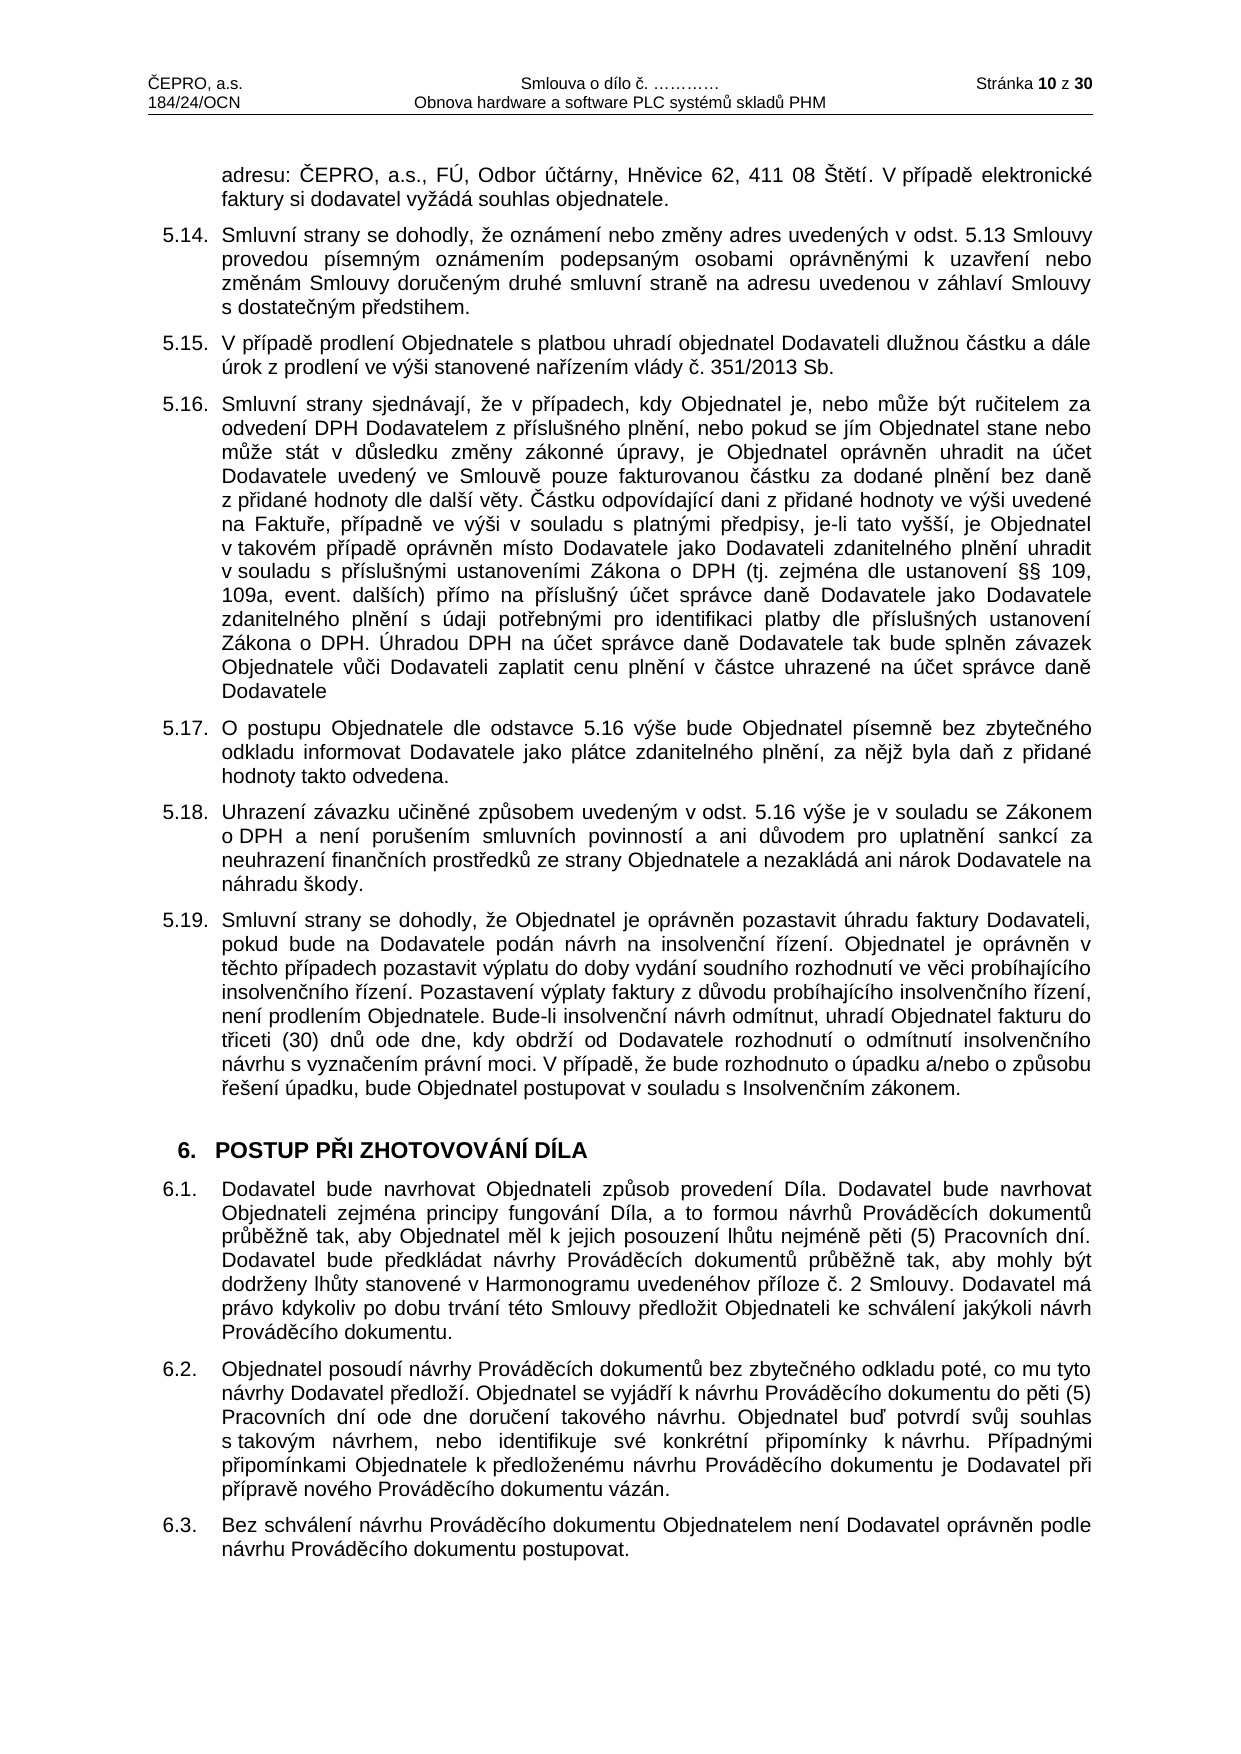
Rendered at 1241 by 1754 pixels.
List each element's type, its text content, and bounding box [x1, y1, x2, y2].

subtitle Postup při zhotovování Díla [177, 1137, 1093, 1164]
text V případě prodlení Objednatele s platbou uhradí objednatel Dodavateli dlužnou částku a dále úrok z prodlení ve výši stanovené nařízením vlády č. 351/2013 Sb. [162, 331, 1093, 379]
text Dodavatel bude navrhovat Objednateli způsob provedení Díla. Dodavatel bude navrhovat Objednateli zejména principy fungování Díla, a to formou návrhů Prováděcích dokumentů průběžně tak, aby Objednatel měl k jejich posouzení lhůtu nejméně pěti (5) Pracovních dní. Dodavatel bude předkládat návrhy Prováděcích dokumentů průběžně tak, aby mohly být dodrženy lhůty stanovené v Harmonogramu uvedenéhov příloze č. 2 Smlouvy. Dodavatel má právo kdykoliv po dobu trvání této Smlouvy předložit Objednateli ke schválení jakýkoli návrh Prováděcího dokumentu. [162, 1176, 1093, 1344]
text Smluvní strany sjednávají, že v případech, kdy Objednatel je, nebo může být ručitelem za odvedení DPH Dodavatelem z příslušného plnění, nebo pokud se jím Objednatel stane nebo může stát v důsledku změny zákonné úpravy, je Objednatel oprávněn uhradit na účet Dodavatele uvedený ve Smlouvě pouze fakturovanou částku za dodané plnění bez daně z přidané hodnoty dle další věty. Částku odpovídající dani z přidané hodnoty ve výši uvedené na Faktuře, případně ve výši v souladu s platnými předpisy, je-li tato vyšší, je Objednatel v takovém případě oprávněn místo Dodavatele jako Dodavateli zdanitelného plnění uhradit v souladu s příslušnými ustanoveními Zákona o DPH (tj. zejména dle ustanovení §§ 109, 109a, event. dalších) přímo na příslušný účet správce daně Dodavatele jako Dodavatele zdanitelného plnění s údaji potřebnými pro identifikaci platby dle příslušných ustanovení Zákona o DPH. Úhradou DPH na účet správce daně Dodavatele tak bude splněn závazek Objednatele vůči Dodavateli zaplatit cenu plnění v částce uhrazené na účet správce daně Dodavatele [162, 392, 1093, 703]
text Uhrazení závazku učiněné způsobem uvedeným v odst. ‎5.16 výše je v souladu se Zákonem o DPH a není porušením smluvních povinností a ani důvodem pro uplatnění sankcí za neuhrazení finančních prostředků ze strany Objednatele a nezakládá ani nárok Dodavatele na náhradu škody. [162, 800, 1093, 896]
text Objednatel posoudí návrhy Prováděcích dokumentů bez zbytečného odkladu poté, co mu tyto návrhy Dodavatel předloží. Objednatel se vyjádří k návrhu Prováděcího dokumentu do pěti (5) Pracovních dní ode dne doručení takového návrhu. Objednatel buď potvrdí svůj souhlas s takovým návrhem, nebo identifikuje své konkrétní připomínky k návrhu. Případnými připomínkami Objednatele k předloženému návrhu Prováděcího dokumentu je Dodavatel při přípravě nového Prováděcího dokumentu vázán. [162, 1357, 1093, 1500]
text O postupu Objednatele dle odstavce 5.16 výše bude Objednatel písemně bez zbytečného odkladu informovat Dodavatele jako plátce zdanitelného plnění, za nějž byla daň z přidané hodnoty takto odvedena. [162, 716, 1093, 787]
text Smluvní strany se dohodly, že Objednatel je oprávněn pozastavit úhradu faktury Dodavateli, pokud bude na Dodavatele podán návrh na insolvenční řízení. Objednatel je oprávněn v těchto případech pozastavit výplatu do doby vydání soudního rozhodnutí ve věci probíhajícího insolvenčního řízení. Pozastavení výplaty faktury z důvodu probíhajícího insolvenčního řízení, není prodlením Objednatele. Bude-li insolvenční návrh odmítnut, uhradí Objednatel fakturu do třiceti (30) dnů ode dne, kdy obdrží od Dodavatele rozhodnutí o odmítnutí insolvenčního návrhu s vyznačením právní moci. V případě, že bude rozhodnuto o úpadku a/nebo o způsobu řešení úpadku, bude Objednatel postupovat v souladu s Insolvenčním zákonem. [162, 908, 1093, 1100]
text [162, 162, 1093, 210]
text Smluvní strany se dohodly, že oznámení nebo změny adres uvedených v odst. 5.13 Smlouvy provedou písemným oznámením podepsaným osobami oprávněnými k uzavření nebo změnám Smlouvy doručeným druhé smluvní straně na adresu uvedenou v záhlaví Smlouvy s dostatečným předstihem. [162, 223, 1093, 319]
text Bez schválení návrhu Prováděcího dokumentu Objednatelem není Dodavatel oprávněn podle návrhu Prováděcího dokumentu postupovat. [162, 1513, 1093, 1561]
